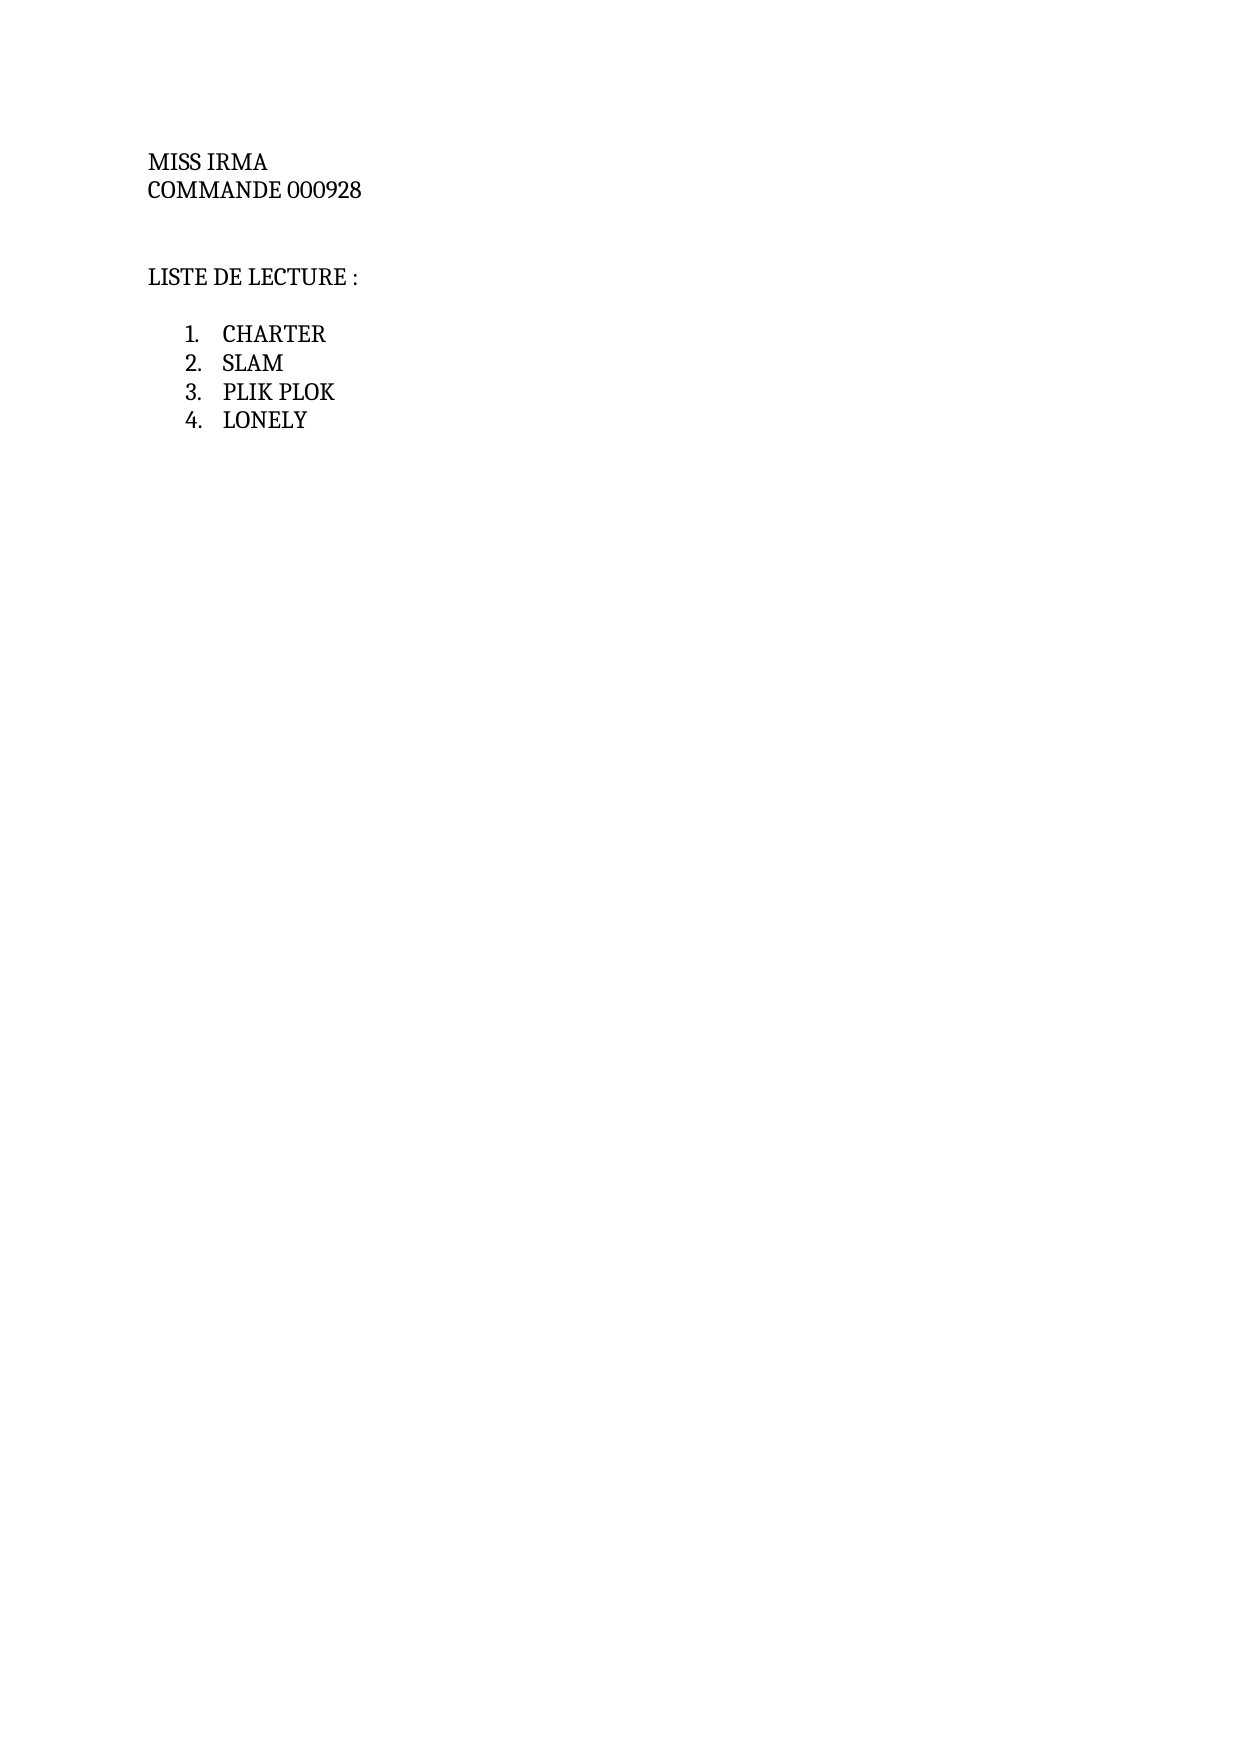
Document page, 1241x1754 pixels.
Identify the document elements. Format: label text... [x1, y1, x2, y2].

list LONELY [185, 406, 1093, 435]
text LISTE DE LECTURE : [148, 263, 1093, 291]
list SLAM [185, 349, 1093, 378]
list PLIK PLOK [185, 378, 1093, 406]
list CHARTER [185, 320, 1093, 349]
text MISS IRMA [148, 148, 1093, 176]
text COMMANDE 000928 [148, 176, 1093, 205]
